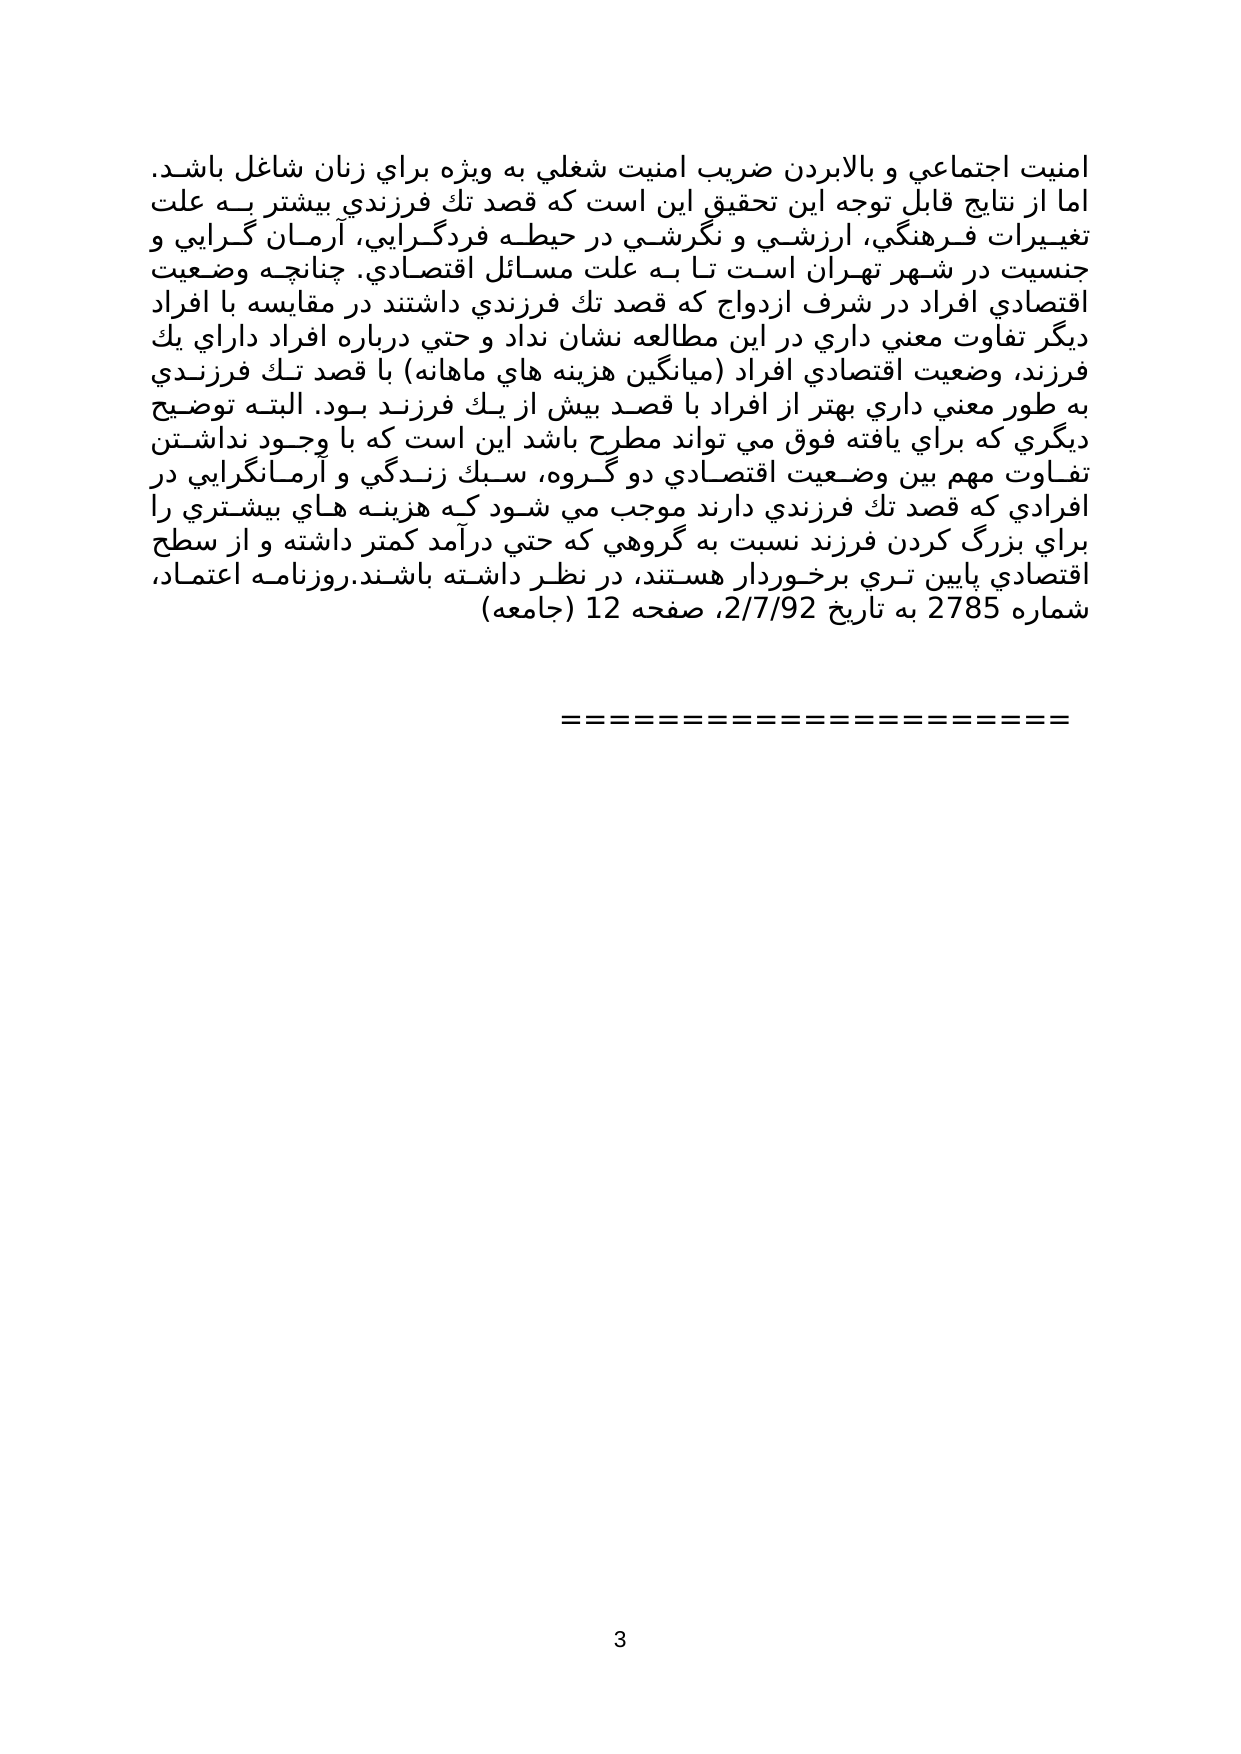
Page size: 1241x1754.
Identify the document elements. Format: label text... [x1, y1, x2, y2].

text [150, 150, 1090, 625]
text ===================== [150, 703, 1090, 737]
